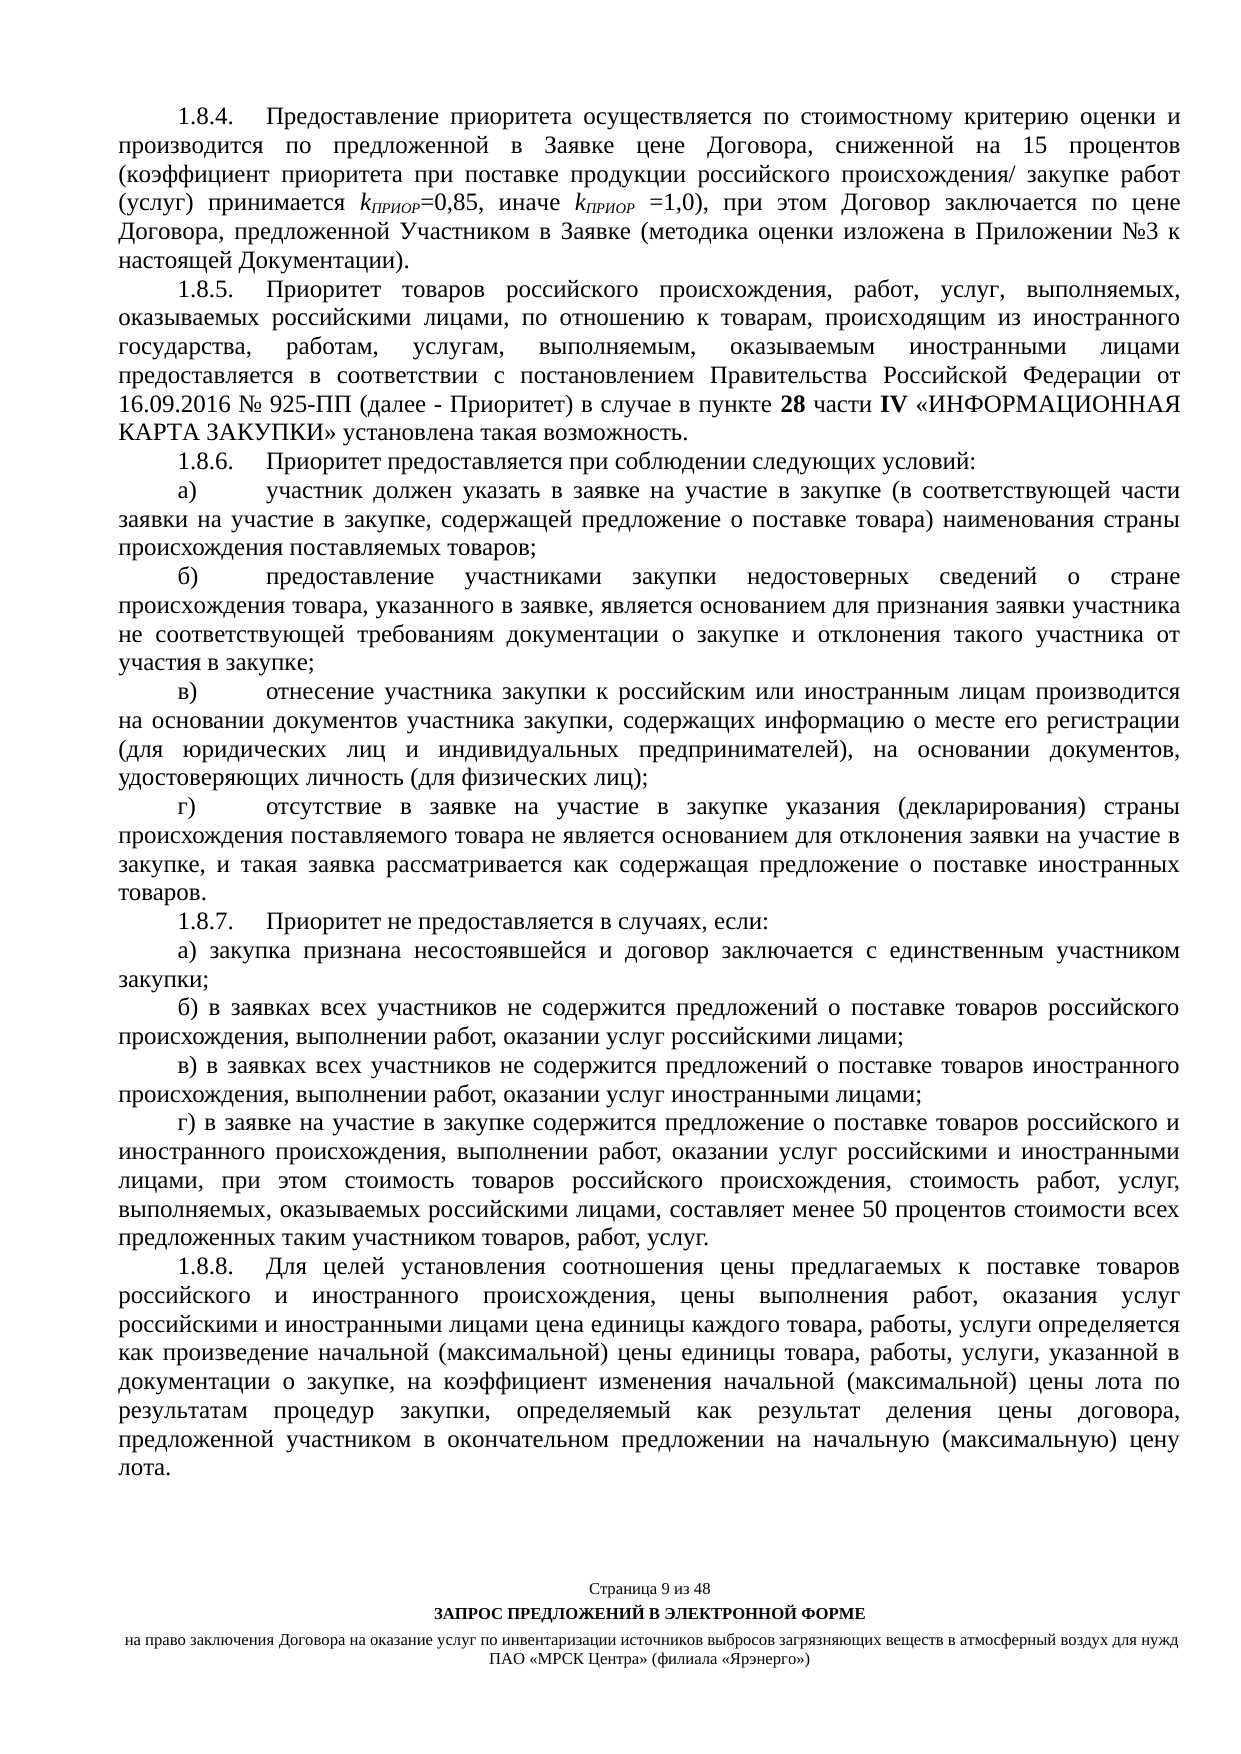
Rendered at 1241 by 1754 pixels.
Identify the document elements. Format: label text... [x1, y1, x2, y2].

list предоставление участниками закупки недостоверных сведений о стране происхождения товара, указанного в заявке, является основанием для признания заявки участника не соответствующей требованиям документации о закупке и отклонения такого участника от участия в закупке; [118, 561, 1181, 676]
list в) в заявках всех участников не содержится предложений о поставке товаров иностранного происхождения, выполнении работ, оказании услуг иностранными лицами; [118, 1050, 1181, 1107]
list участник должен указать в заявке на участие в закупке (в соответствующей части заявки на участие в закупке, содержащей предложение о поставке товара) наименования страны происхождения поставляемых товаров; [118, 475, 1181, 561]
list а) закупка признана несостоявшейся и договор заключается с единственным участником закупки; [118, 935, 1181, 992]
list г) в заявке на участие в закупке содержится предложение о поставке товаров российского и иностранного происхождения, выполнении работ, оказании услуг российскими и иностранными лицами, при этом стоимость товаров российского происхождения, стоимость работ, услуг, выполняемых, оказываемых российскими лицами, составляет менее 50 процентов стоимости всех предложенных таким участником товаров, работ, услуг. [118, 1107, 1181, 1251]
list б) в заявках всех участников не содержится предложений о поставке товаров российского происхождения, выполнении работ, оказании услуг российскими лицами; [118, 992, 1181, 1050]
list отнесение участника закупки к российским или иностранным лицам производится на основании документов участника закупки, содержащих информацию о месте его регистрации (для юридических лиц и индивидуальных предпринимателей), на основании документов, удостоверяющих личность (для физических лиц); [118, 676, 1181, 791]
subtitle Приоритет не предоставляется в случаях, если: [118, 906, 1181, 935]
subtitle Для целей установления соотношения цены предлагаемых к поставке товаров российского и иностранного происхождения, цены выполнения работ, оказания услуг российскими и иностранными лицами цена единицы каждого товара, работы, услуги определяется как произведение начальной (максимальной) цены единицы товара, работы, услуги, указанной в документации о закупке, на коэффициент изменения начальной (максимальной) цены лота по результатам процедур закупки, определяемый как результат деления цены договора, предложенной участником в окончательном предложении на начальную (максимальную) цену лота. [118, 1251, 1181, 1481]
subtitle Предоставление приоритета осуществляется по стоимостному критерию оценки и производится по предложенной в Заявке цене Договора, сниженной на 15 процентов (коэффициент приоритета при поставке продукции российского происхождения/ закупке работ (услуг) принимается kПРИОР=0,85, иначе kПРИОР =1,0), при этом Договор заключается по цене Договора, предложенной Участником в Заявке (методика оценки изложена в Приложении №3 к настоящей Документации). [118, 101, 1181, 274]
subtitle Приоритет товаров российского происхождения, работ, услуг, выполняемых, оказываемых российскими лицами, по отношению к товарам, происходящим из иностранного государства, работам, услугам, выполняемым, оказываемым иностранными лицами предоставляется в соответствии с постановлением Правительства Российской Федерации от 16.09.2016 № 925-ПП (далее - Приоритет) в случае в пункте 28 части IV «ИНФОРМАЦИОННАЯ КАРТА ЗАКУПКИ» установлена такая возможность. [118, 274, 1181, 446]
list отсутствие в заявке на участие в закупке указания (декларирования) страны происхождения поставляемого товара не является основанием для отклонения заявки на участие в закупке, и такая заявка рассматривается как содержащая предложение о поставке иностранных товаров. [118, 791, 1181, 906]
subtitle Приоритет предоставляется при соблюдении следующих условий: [118, 446, 1181, 475]
